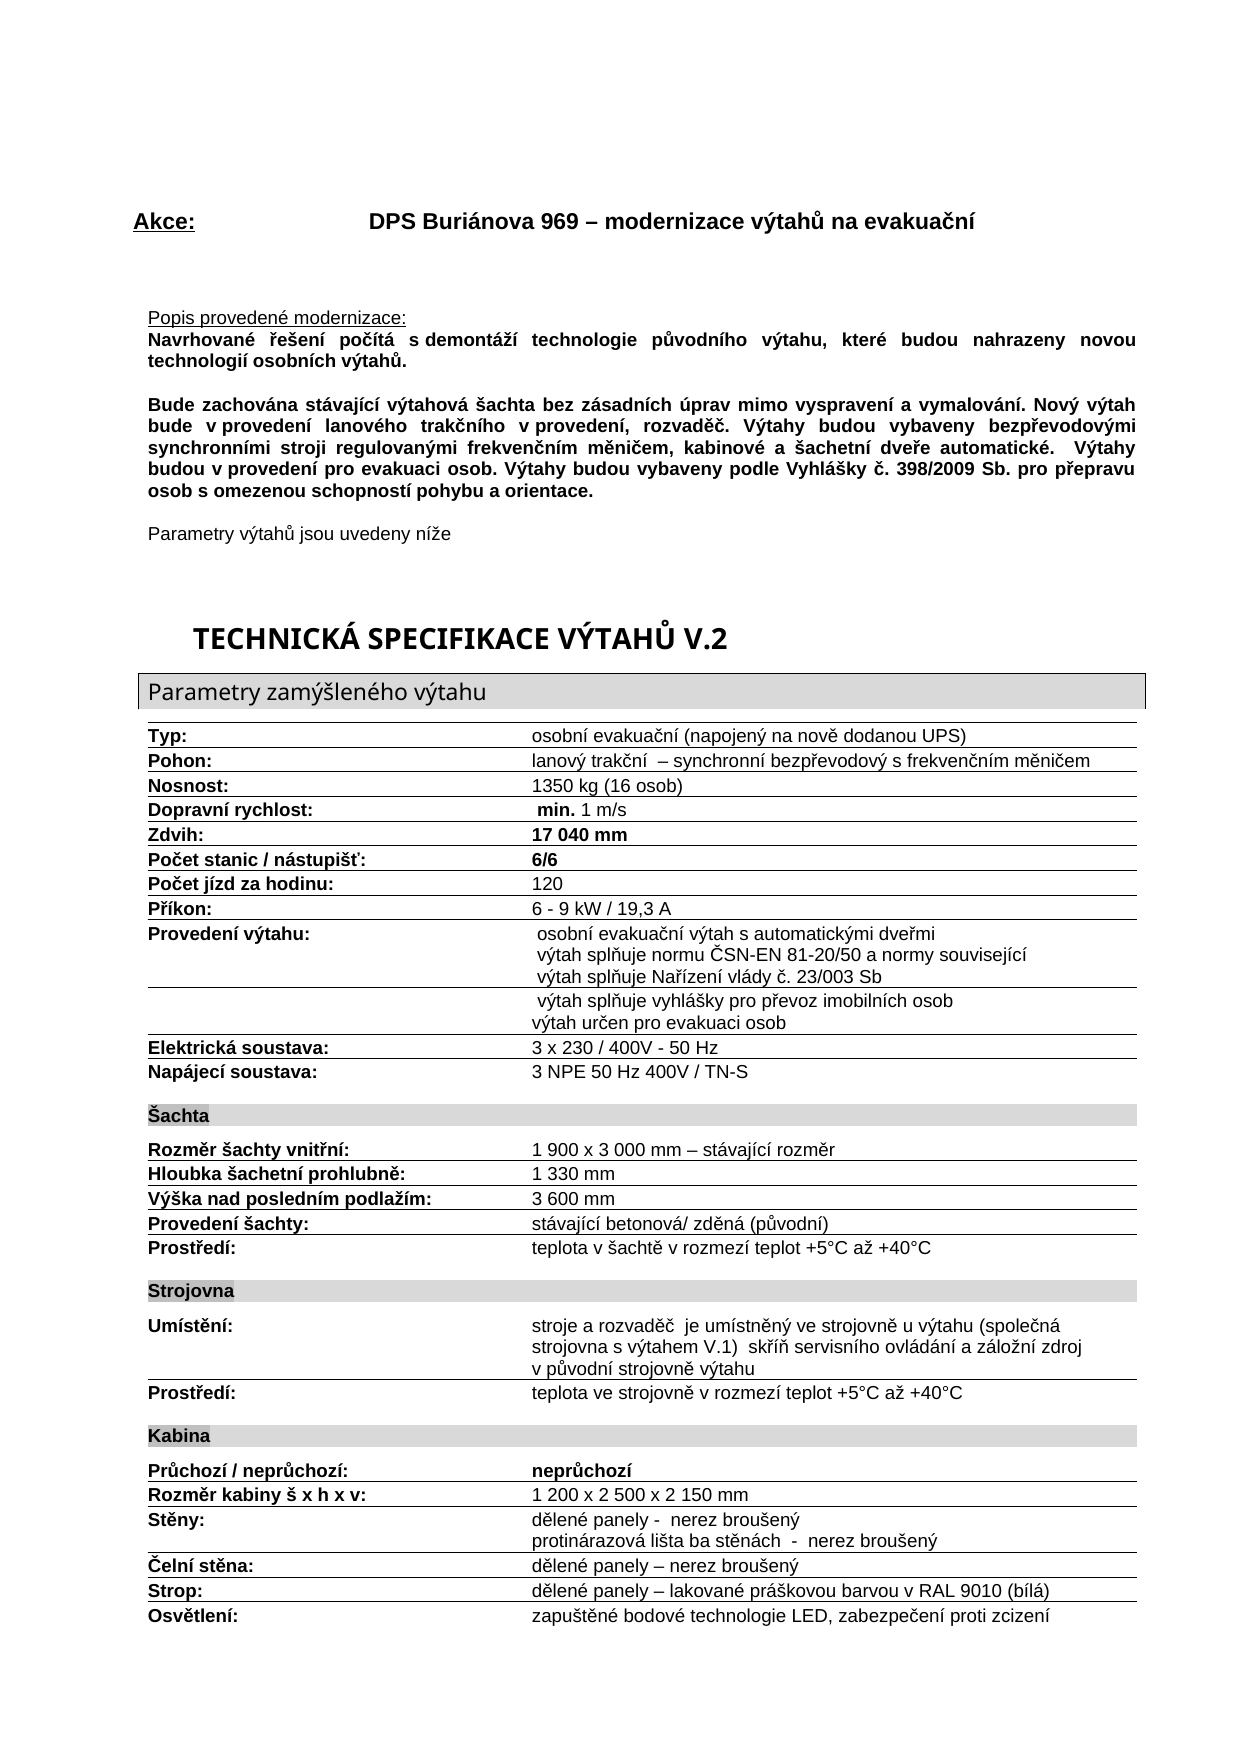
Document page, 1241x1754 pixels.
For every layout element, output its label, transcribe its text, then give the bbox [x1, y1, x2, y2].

text Průchozí / neprůchozí: neprůchozí [148, 1459, 1137, 1481]
text Parametry výtahů jsou uvedeny níže [148, 523, 1137, 544]
text Příkon: 6 - 9 kW / 19,3 A [148, 896, 1137, 919]
text Typ: osobní evakuační (napojený na nově dodanou UPS) [148, 723, 1137, 747]
text Hloubka šachetní prohlubně: 1 330 mm [148, 1161, 1137, 1185]
text Rozměr šachty vnitřní: 1 900 x 3 000 mm – stávající rozměr [148, 1138, 1137, 1160]
text Prostředí: teplota v šachtě v rozmezí teplot +5°C až +40°C [148, 1235, 1137, 1259]
text Nosnost: 1350 kg (16 osob) [148, 772, 1137, 796]
text Akce: DPS Buriánova 969 – modernizace výtahů na evakuační [133, 208, 1137, 234]
text výtah splňuje vyhlášky pro převoz imobilních osob výtah určen pro evakuaci osob [148, 988, 1137, 1033]
text Navrhované řešení počítá s demontáží technologie původního výtahu, které budou nahrazeny novou technologií osobních výtahů. [148, 329, 1137, 372]
text Umístění: stroje a rozvaděč je umístněný ve strojovně u výtahu (společná strojovna s výtahem V.1) skříň servisního ovládání a záložní zdroj v původní strojovně výtahu [148, 1314, 1137, 1379]
text Popis provedené modernizace: [148, 307, 1137, 329]
text Provedení výtahu: osobní evakuační výtah s automatickými dveřmi [148, 920, 1137, 944]
text Pohon: lanový trakční – synchronní bezpřevodový s frekvenčním měničem [148, 748, 1137, 771]
text Šachta [209, 1104, 1137, 1126]
text Strojovna [234, 1280, 1137, 1302]
text výtah splňuje Nařízení vlády č. 23/003 Sb [532, 966, 1137, 987]
text Dopravní rychlost: min. 1 m/s [148, 797, 1137, 821]
subtitle Parametry zamýšleného výtahu [139, 674, 1145, 709]
text Zdvih: 17 040 mm [148, 822, 1137, 845]
text Prostředí: teplota ve strojovně v rozmezí teplot +5°C až +40°C [148, 1380, 1137, 1404]
text Počet jízd za hodinu: 120 [148, 871, 1137, 895]
subtitle TECHNICKÁ SPECIFIKACE VÝTAHŮ V.2 [193, 618, 1137, 658]
text Napájecí soustava: 3 NPE 50 Hz 400V / TN-S [148, 1059, 1137, 1083]
text Stěny: dělené panely - nerez broušený protinárazová lišta ba stěnách - nerez broušený [148, 1507, 1137, 1552]
text Počet stanic / nástupišť: 6/6 [148, 846, 1137, 870]
text výtah splňuje normu ČSN-EN 81-20/50 a normy související [148, 944, 1137, 966]
text Elektrická soustava: 3 x 230 / 400V - 50 Hz [148, 1035, 1137, 1058]
text Strop: dělené panely – lakované práškovou barvou v RAL 9010 (bílá) [148, 1578, 1137, 1601]
text Čelní stěna: dělené panely – nerez broušený [148, 1553, 1137, 1577]
text Výška nad posledním podlažím: 3 600 mm [148, 1186, 1137, 1209]
text Kabina [210, 1425, 1137, 1447]
text Bude zachována stávající výtahová šachta bez zásadních úprav mimo vyspravení a vymalování. Nový výtah bude v provedení lanového trakčního v provedení, rozvaděč. Výtahy budou vybaveny bezpřevodovými synchronními stroji regulovanými frekvenčním měničem, kabinové a šachetní dveře automatické. Výtahy budou v provedení pro evakuaci osob. Výtahy budou vybaveny podle Vyhlášky č. 398/2009 Sb. pro přepravu osob s omezenou schopností pohybu a orientace. [148, 393, 1137, 501]
text Rozměr kabiny š x h x v: 1 200 x 2 500 x 2 150 mm [148, 1482, 1137, 1506]
text Provedení šachty: stávající betonová/ zděná (původní) [148, 1210, 1137, 1234]
text Osvětlení: zapuštěné bodové technologie LED, zabezpečení proti zcizení [148, 1602, 1137, 1626]
